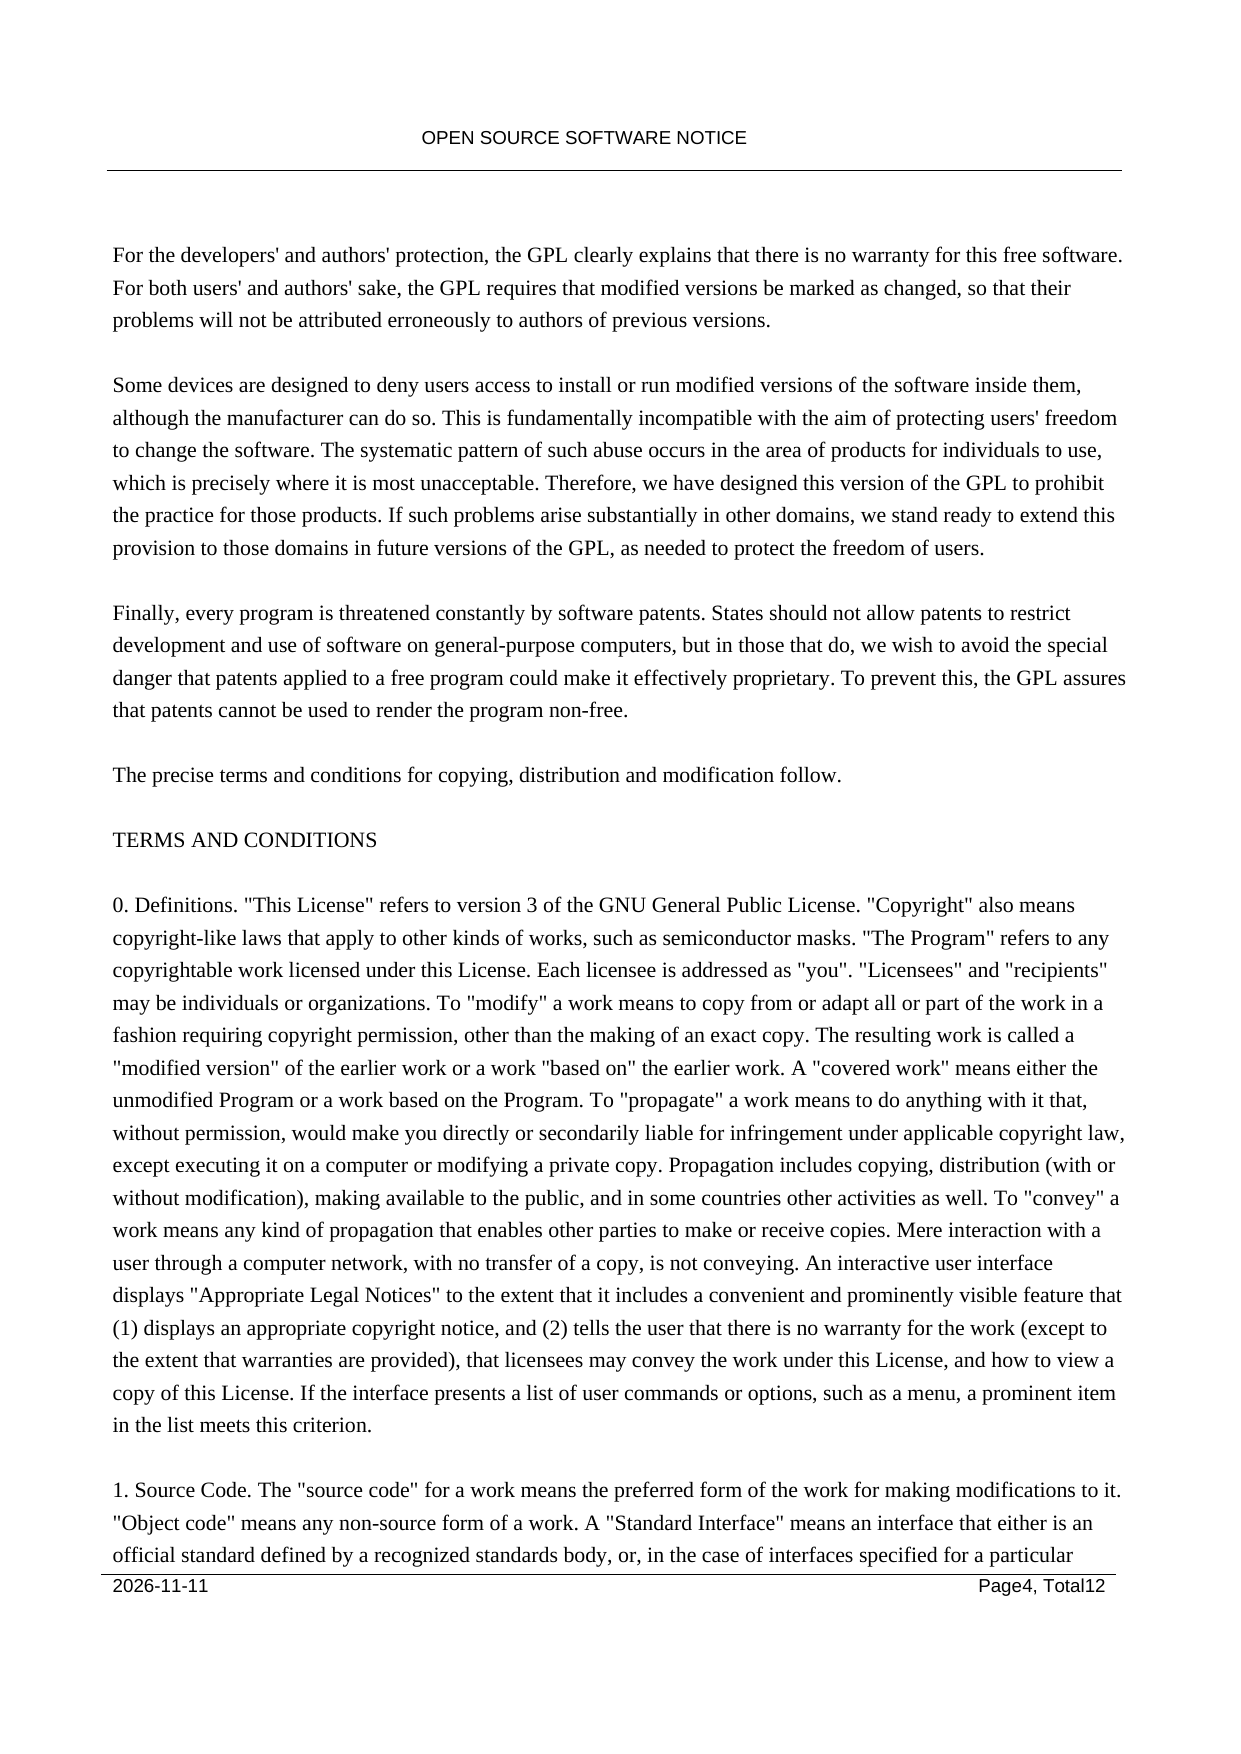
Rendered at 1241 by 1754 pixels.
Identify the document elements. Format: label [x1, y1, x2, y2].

text [112, 206, 1128, 1571]
